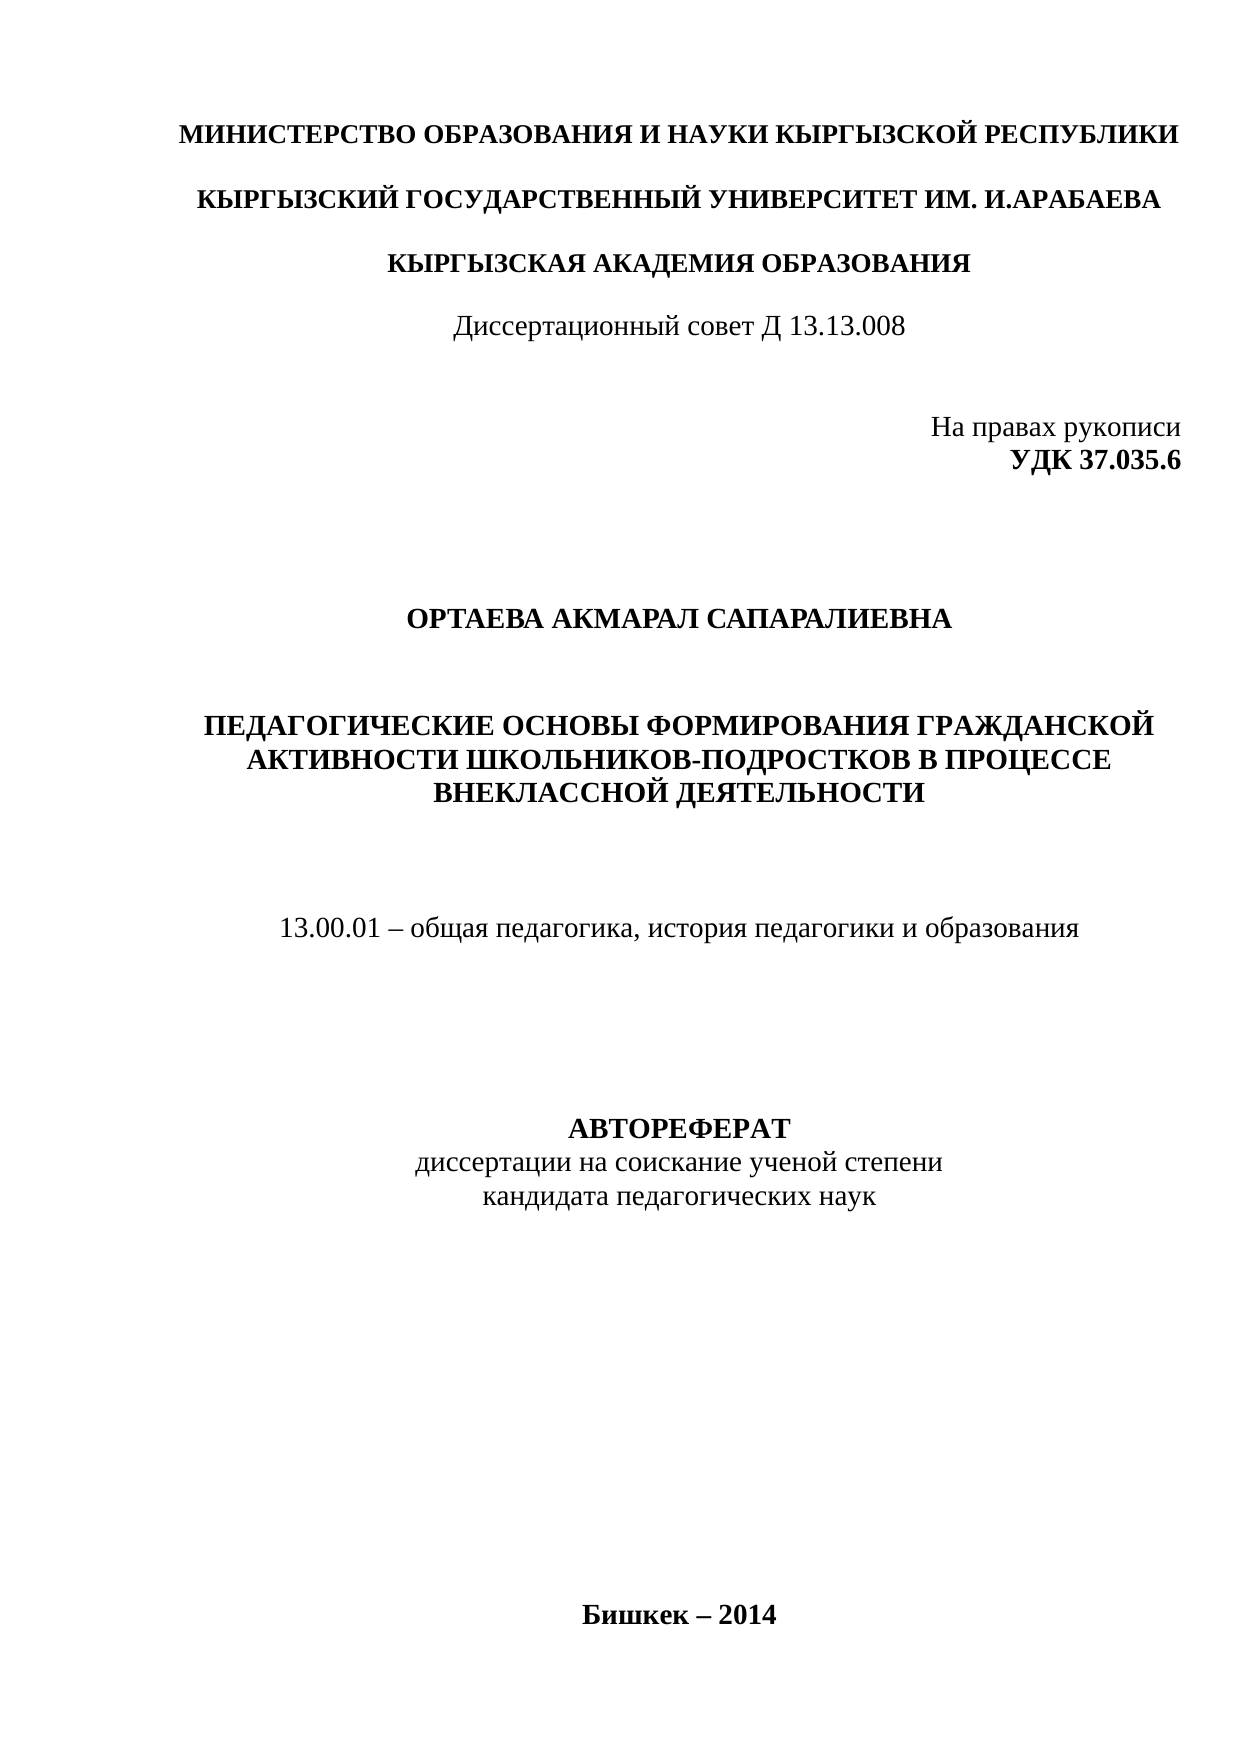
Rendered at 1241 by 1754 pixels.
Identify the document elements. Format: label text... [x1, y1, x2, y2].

text Диссертационный совет Д 13.13.008 [177, 308, 1181, 342]
text Бишкек – 2014 [177, 1597, 1181, 1631]
text Министерство образования и науки кыргызской республики [177, 118, 1181, 149]
subtitle ОРТАЕВА АКМАРАЛ САПАРАЛИЕВНА [177, 602, 1181, 635]
text 13.00.01 – общая педагогика, история педагогики и образования [177, 910, 1181, 943]
text Педагогические основы формирования гражданской активности школьников-подростков в процессе внеклассной деятельности [177, 708, 1181, 809]
text диссертации на соискание ученой степени [177, 1144, 1181, 1178]
text КЫРГЫЗСКАЯ АКАДЕМИЯ ОБРАЗОВАНИЯ [177, 247, 1181, 278]
text УДК 37.035.6 [177, 442, 1181, 476]
text КЫРГЫЗСКИЙ ГОСУДАРСТВЕННЫЙ УНИВЕРСИТЕТ ИМ. И.АРАБАЕВА [177, 183, 1181, 214]
text АВТОРЕФЕРАТ [177, 1111, 1181, 1144]
text На правах рукописи [251, 409, 1181, 442]
text кандидата педагогических наук [177, 1178, 1181, 1212]
